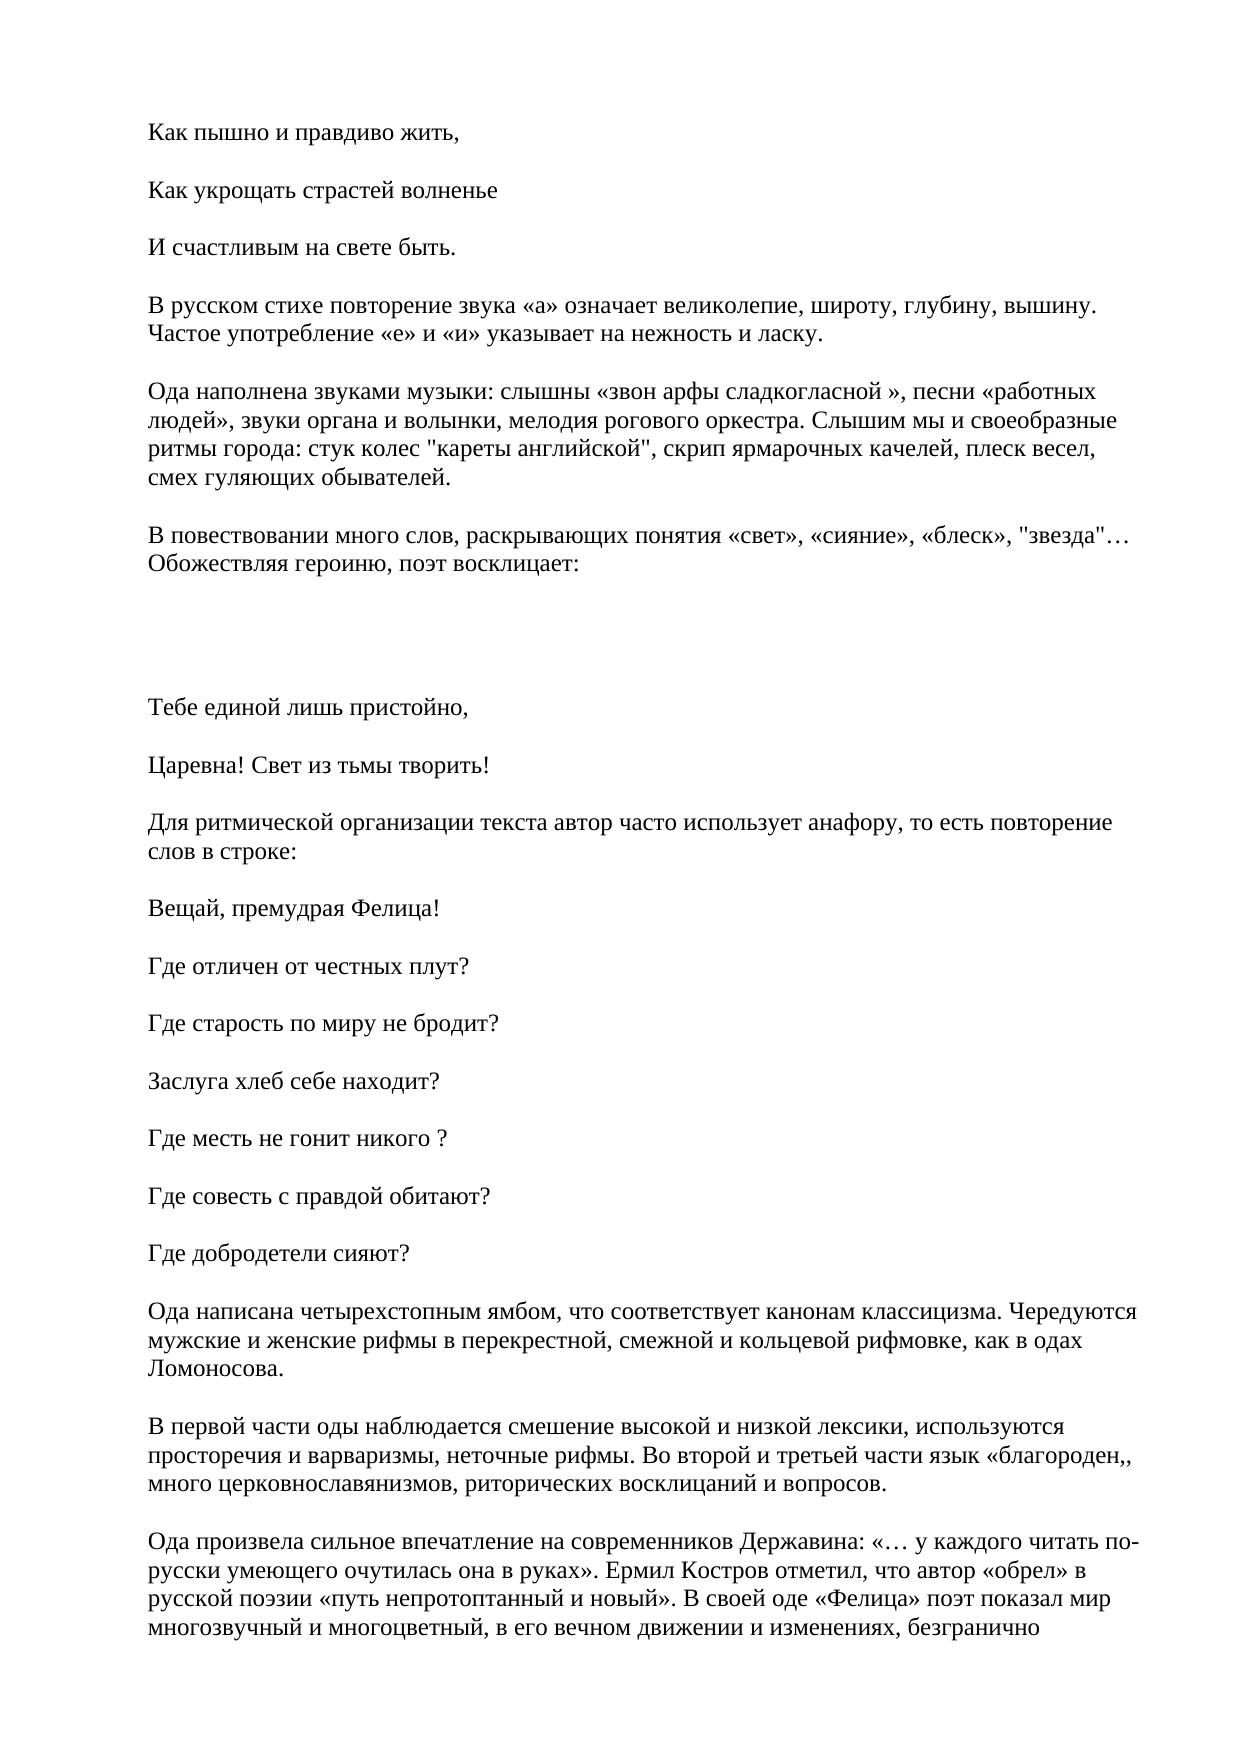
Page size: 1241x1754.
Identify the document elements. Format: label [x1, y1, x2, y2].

text [148, 88, 1152, 1641]
